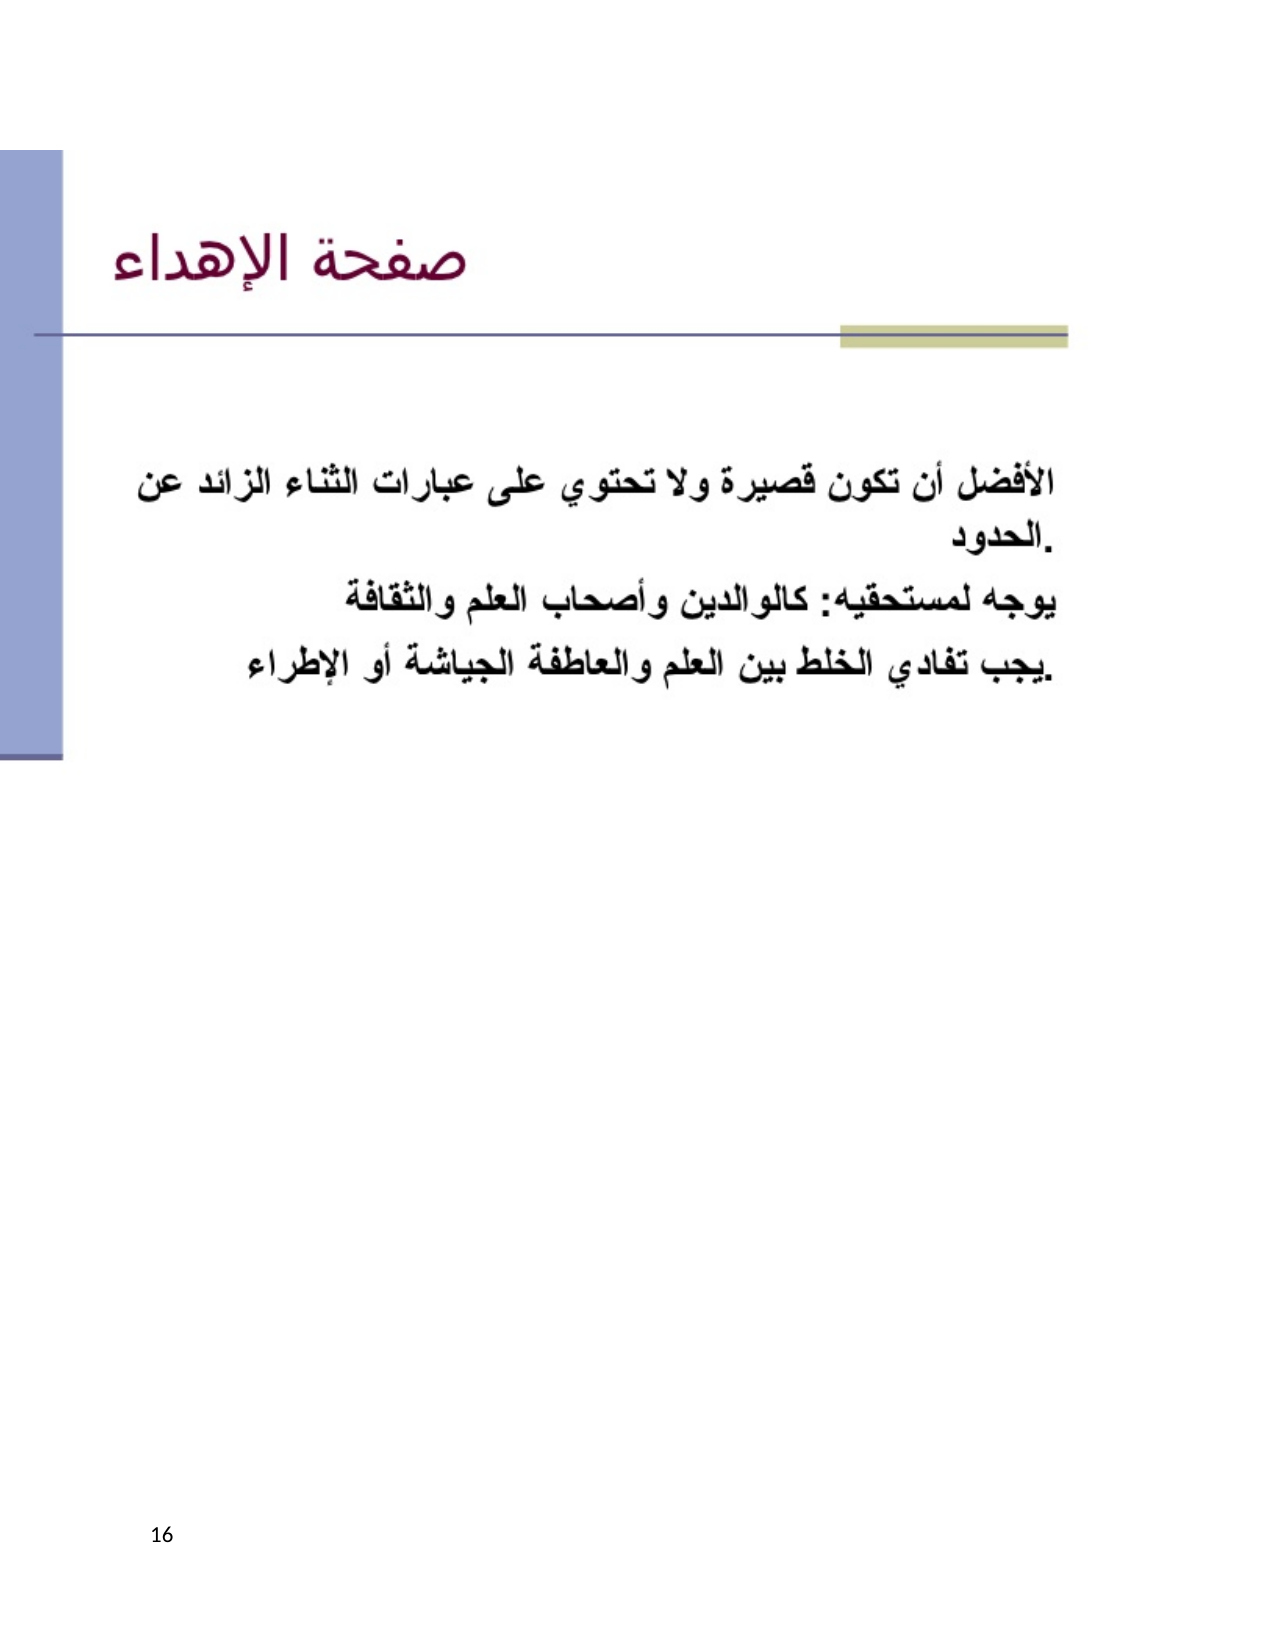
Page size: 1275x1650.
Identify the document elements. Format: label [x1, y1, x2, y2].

picture [0, 150, 1125, 1003]
